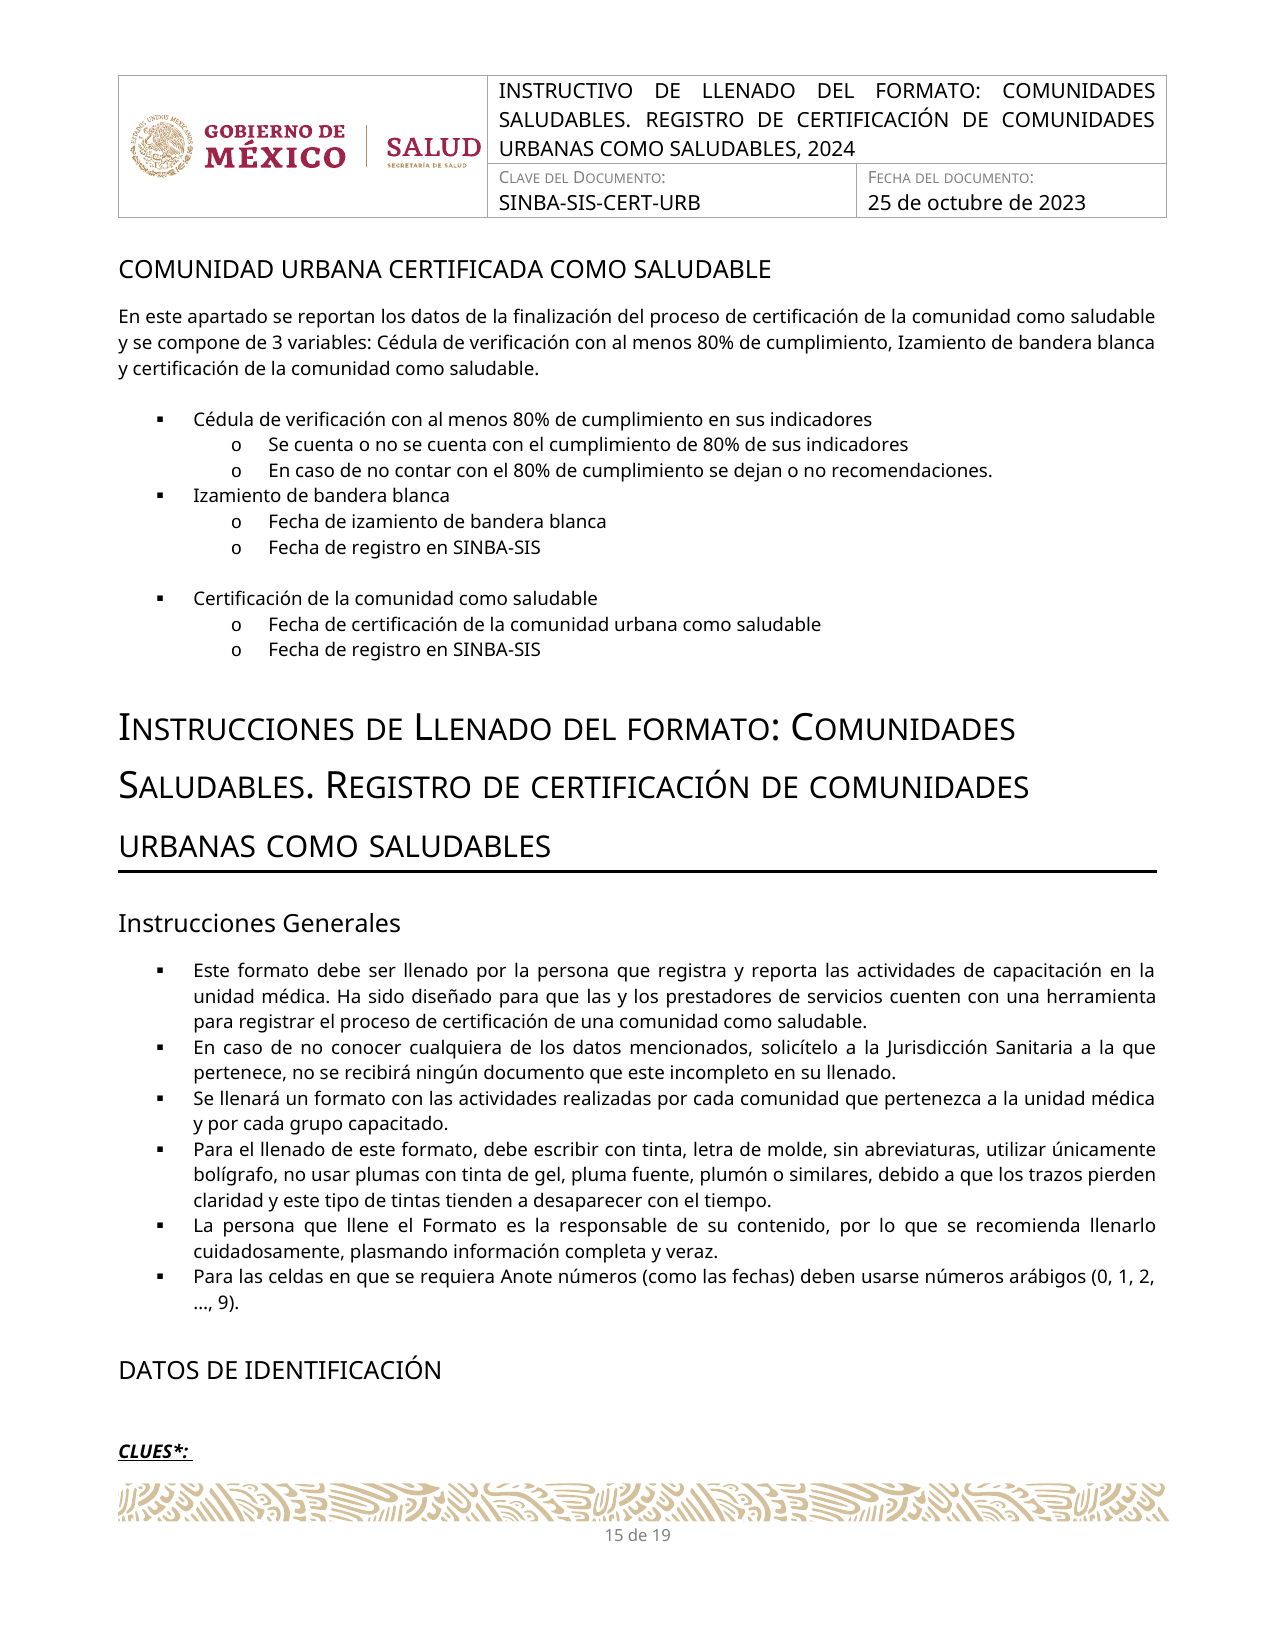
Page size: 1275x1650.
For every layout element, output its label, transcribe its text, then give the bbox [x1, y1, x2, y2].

subtitle DATOS DE IDENTIFICACIÓN [118, 1352, 1157, 1386]
text En este apartado se reportan los datos de la finalización del proceso de certificación de la comunidad como saludable y se compone de 3 variables: Cédula de verificación con al menos 80% de cumplimiento, Izamiento de bandera blanca y certificación de la comunidad como saludable. [118, 304, 1157, 380]
list La persona que llene el Formato es la responsable de su contenido, por lo que se recomienda llenarlo cuidadosamente, plasmando información completa y veraz. [156, 1213, 1157, 1264]
list Este formato debe ser llenado por la persona que registra y reporta las actividades de capacitación en la unidad médica. Ha sido diseñado para que las y los prestadores de servicios cuenten con una herramienta para registrar el proceso de certificación de una comunidad como saludable. [156, 958, 1157, 1034]
subtitle Instrucciones de Llenado del formato: Comunidades Saludables. Registro de certificación de comunidades urbanas como saludables [118, 700, 1157, 870]
list Fecha de certificación de la comunidad urbana como saludable [231, 611, 1157, 637]
list Cédula de verificación con al menos 80% de cumplimiento en sus indicadores [156, 406, 1157, 431]
list Fecha de izamiento de bandera blanca [231, 508, 1157, 534]
list Izamiento de bandera blanca [156, 483, 1157, 508]
list En caso de no contar con el 80% de cumplimiento se dejan o no recomendaciones. [231, 457, 1157, 483]
list Se cuenta o no se cuenta con el cumplimiento de 80% de sus indicadores [231, 431, 1157, 457]
list Certificación de la comunidad como saludable [156, 585, 1157, 611]
list Se llenará un formato con las actividades realizadas por cada comunidad que pertenezca a la unidad médica y por cada grupo capacitado. [156, 1085, 1157, 1136]
subtitle COMUNIDAD URBANA CERTIFICADA COMO SALUDABLE [118, 252, 1157, 286]
subtitle Instrucciones Generales [118, 906, 1157, 940]
list En caso de no conocer cualquiera de los datos mencionados, solicítelo a la Jurisdicción Sanitaria a la que pertenece, no se recibirá ningún documento que este incompleto en su llenado. [156, 1034, 1157, 1085]
list Fecha de registro en SINBA-SIS [231, 534, 1157, 560]
list Para el llenado de este formato, debe escribir con tinta, letra de molde, sin abreviaturas, utilizar únicamente bolígrafo, no usar plumas con tinta de gel, pluma fuente, plumón o similares, debido a que los trazos pierden claridad y este tipo de tintas tienden a desaparecer con el tiempo. [156, 1136, 1157, 1213]
list Para las celdas en que se requiera Anote números (como las fechas) deben usarse números arábigos (0, 1, 2, …, 9). [156, 1264, 1157, 1315]
list Fecha de registro en SINBA-SIS [231, 637, 1157, 662]
text CLUES*: [118, 1438, 1157, 1464]
